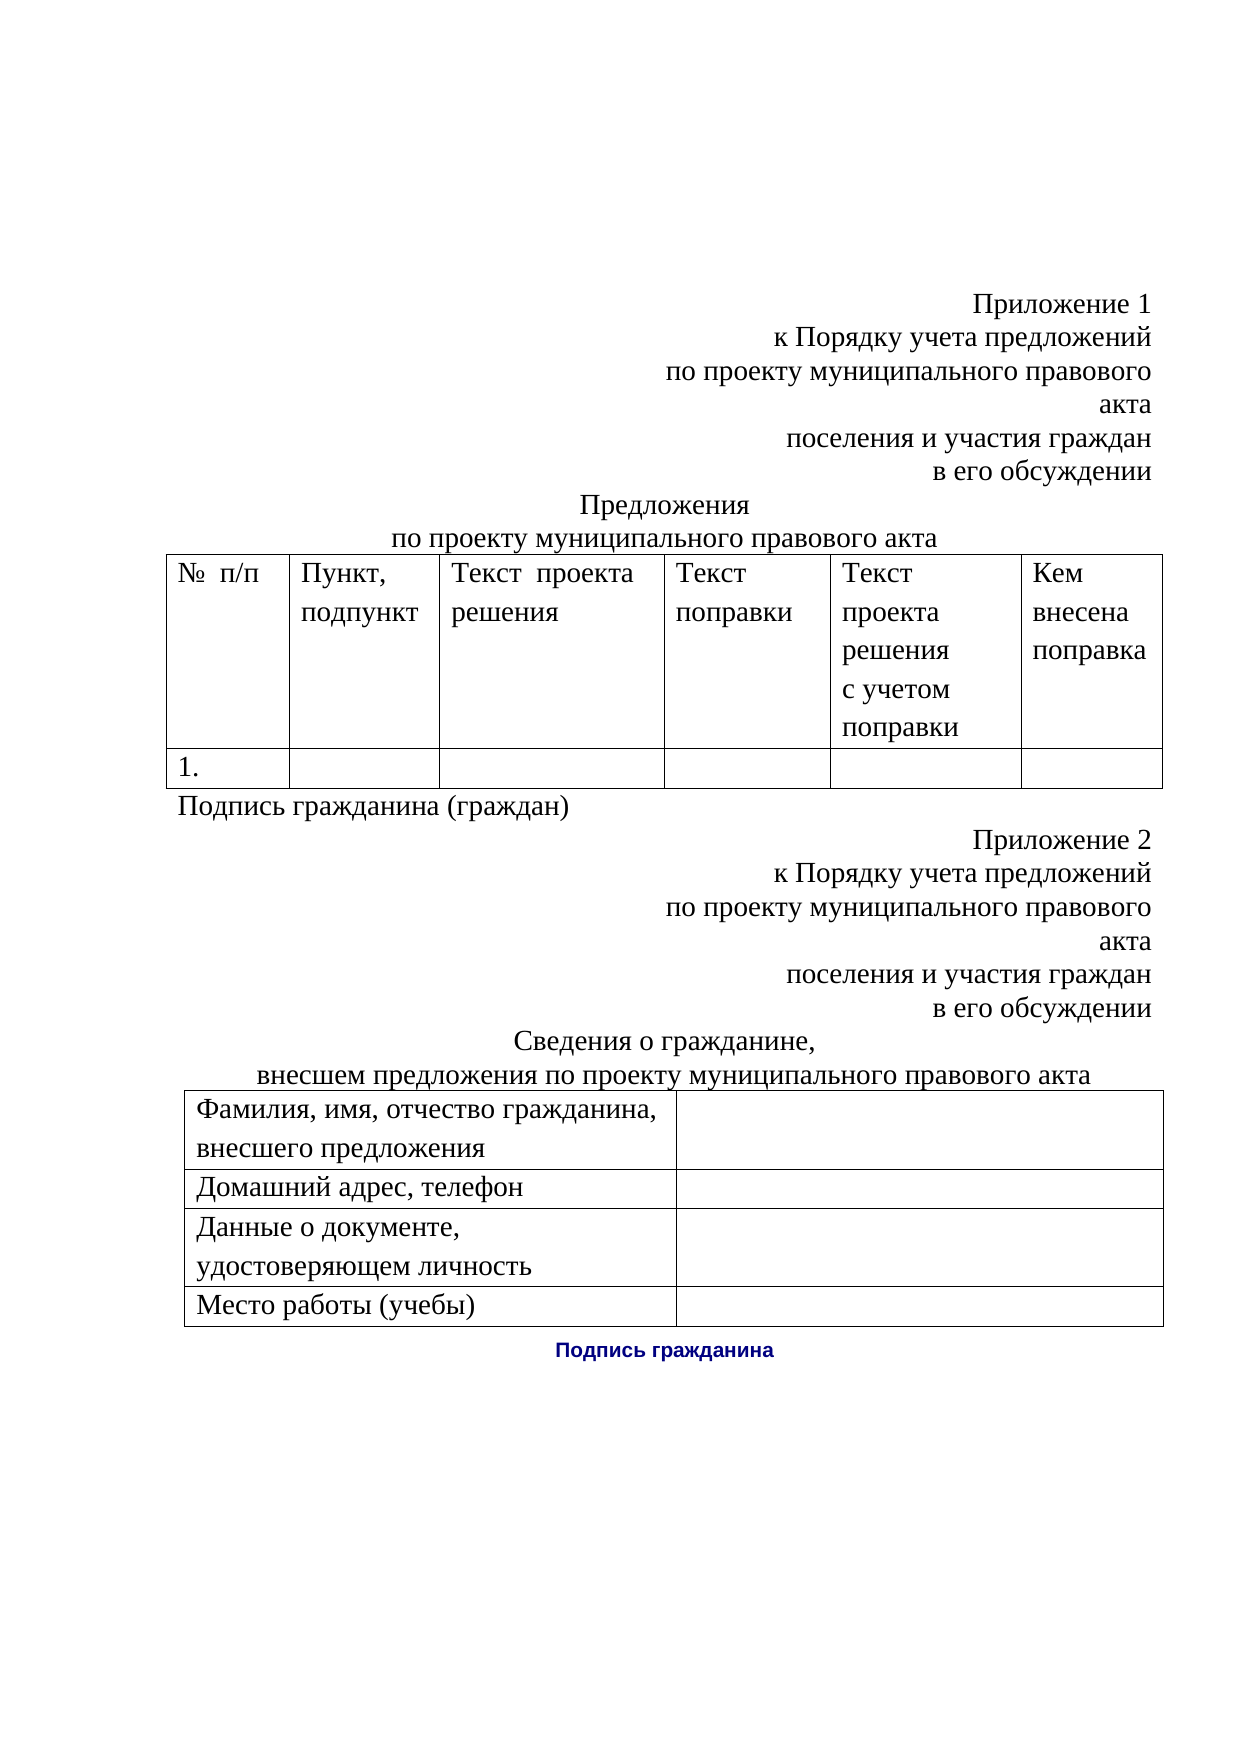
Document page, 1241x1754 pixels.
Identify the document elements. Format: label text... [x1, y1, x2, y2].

text к Порядку учета предложений [665, 856, 1152, 889]
table_cell [677, 1287, 1163, 1326]
text по проекту муниципального правового акта [665, 889, 1152, 956]
table_cell [677, 1170, 1163, 1208]
table_cell [831, 749, 1021, 787]
text Приложение 2 [665, 822, 1152, 856]
text к Порядку учета предложений [665, 319, 1152, 353]
text поселения и участия граждан [665, 956, 1152, 990]
table_header Текст поправки [665, 555, 830, 748]
text внесшем предложения по проекту муниципального правового акта [196, 1057, 1152, 1090]
table_cell [440, 749, 664, 787]
text Приложение 1 [665, 286, 1152, 319]
table_header Текст проекта решения с учетом поправки [831, 555, 1021, 748]
table_cell [677, 1209, 1163, 1286]
table_header [677, 1091, 1163, 1168]
table_cell [290, 749, 439, 787]
text Подпись гражданина (граждан) [177, 789, 1152, 822]
table_cell Место работы (учебы) [185, 1287, 676, 1326]
table_header № п/п [167, 555, 289, 748]
table_header Фамилия, имя, отчество гражданина, внесшего предложения [185, 1091, 676, 1168]
text в его обсуждении [665, 990, 1152, 1023]
text по проекту муниципального правового акта [665, 353, 1152, 420]
text Сведения о гражданине, [177, 1023, 1152, 1057]
table_cell Данные о документе, удостоверяющем личность [185, 1209, 676, 1286]
table_cell Домашний адрес, телефон [185, 1170, 676, 1208]
text Предложения [177, 487, 1152, 521]
text в его обсуждении [665, 453, 1152, 487]
table_cell 1. [167, 749, 289, 787]
table_cell [665, 749, 830, 787]
subtitle Подпись гражданина [177, 1338, 1152, 1362]
text поселения и участия граждан [665, 420, 1152, 453]
text по проекту муниципального правового акта [177, 521, 1152, 554]
table_header Кем внесена поправка [1022, 555, 1162, 748]
table_header Пункт, подпункт [290, 555, 439, 748]
table_cell [1022, 749, 1162, 787]
table_header Текст проекта решения [440, 555, 664, 748]
